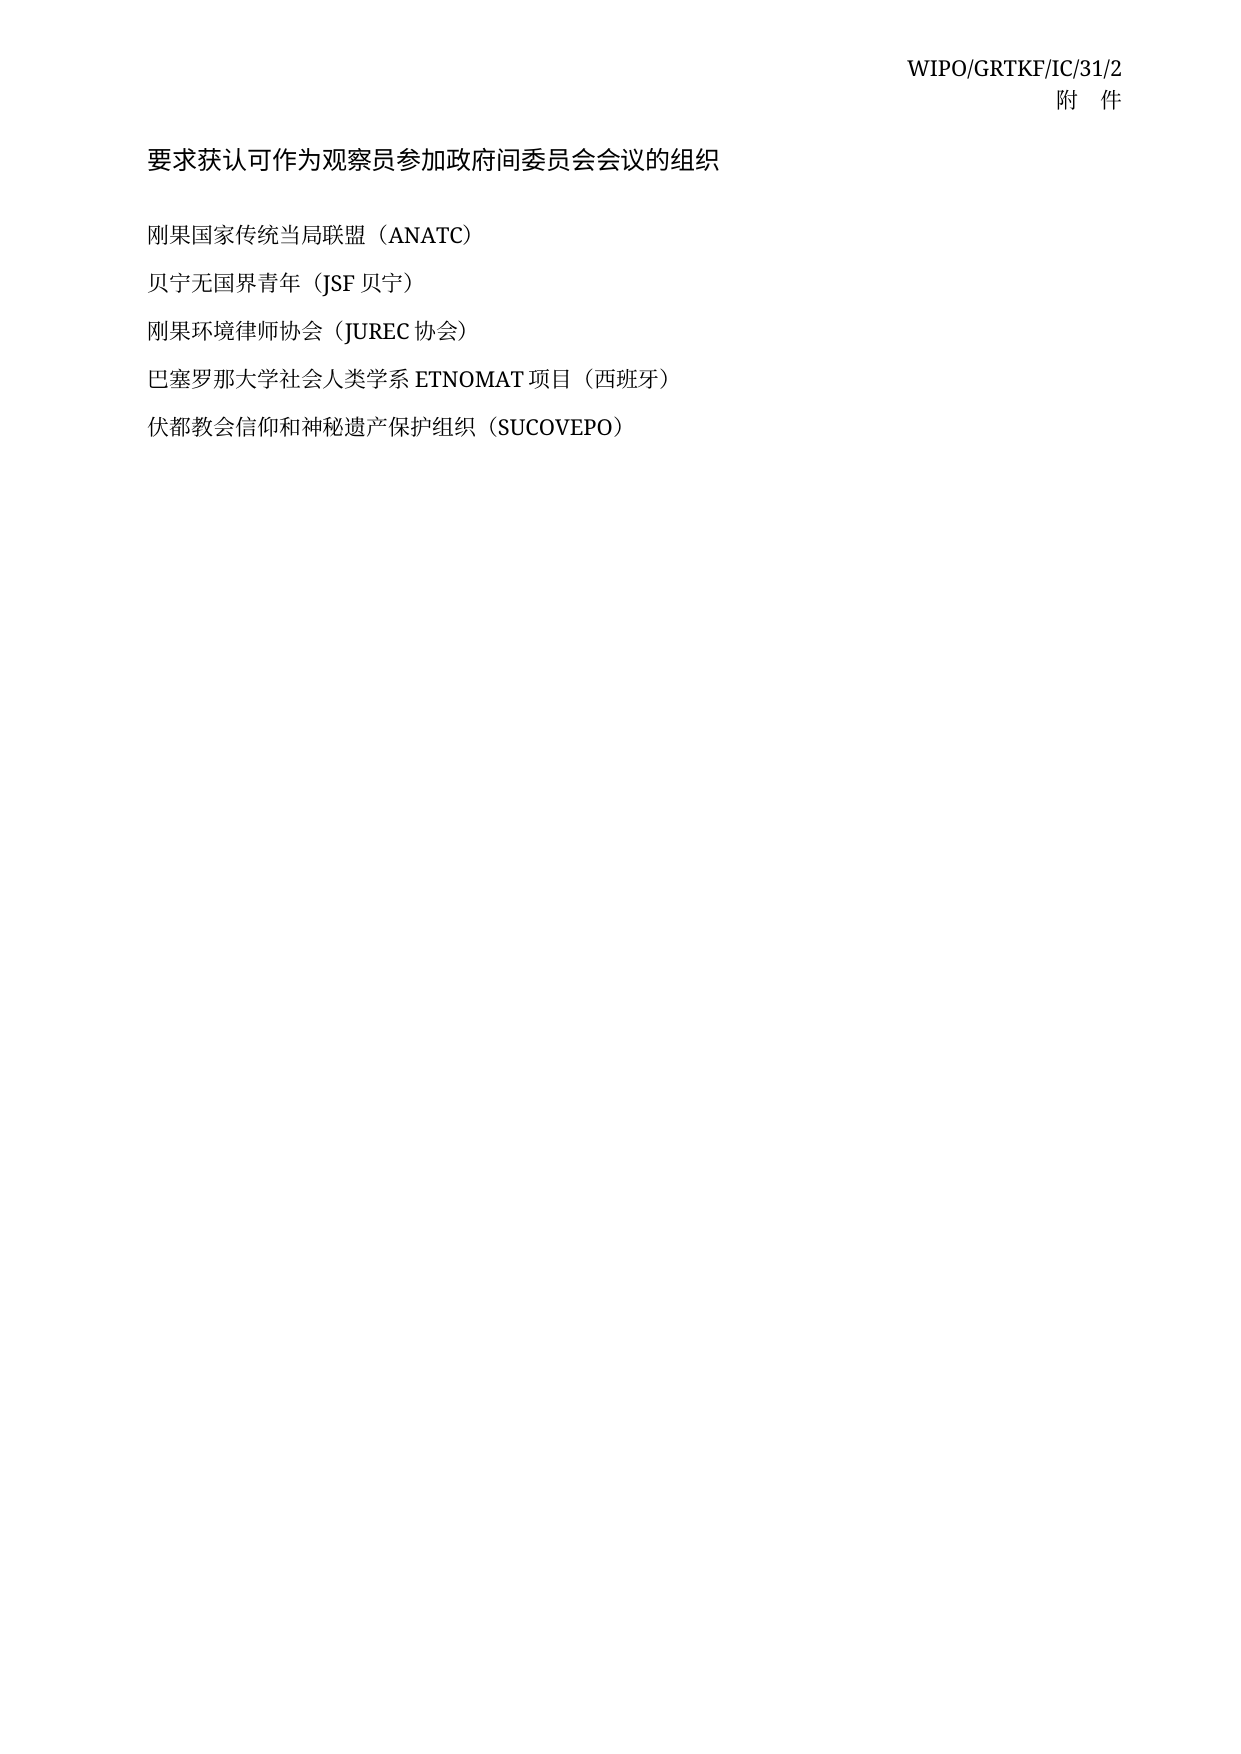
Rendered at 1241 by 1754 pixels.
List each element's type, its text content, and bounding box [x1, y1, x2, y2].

text 巴塞罗那大学社会人类学系ETNOMAT项目（西班牙） [148, 358, 1122, 394]
text 贝宁无国界青年（JSF贝宁） [148, 262, 1122, 298]
text 刚果国家传统当局联盟（ANATC） [148, 214, 1122, 250]
text 刚果环境律师协会（JUREC协会） [148, 310, 1122, 346]
text 要求获认可作为观察员参加政府间委员会会议的组织 [148, 141, 1042, 177]
text 伏都教会信仰和神秘遗产保护组织（SUCOVEPO） [148, 406, 1122, 442]
